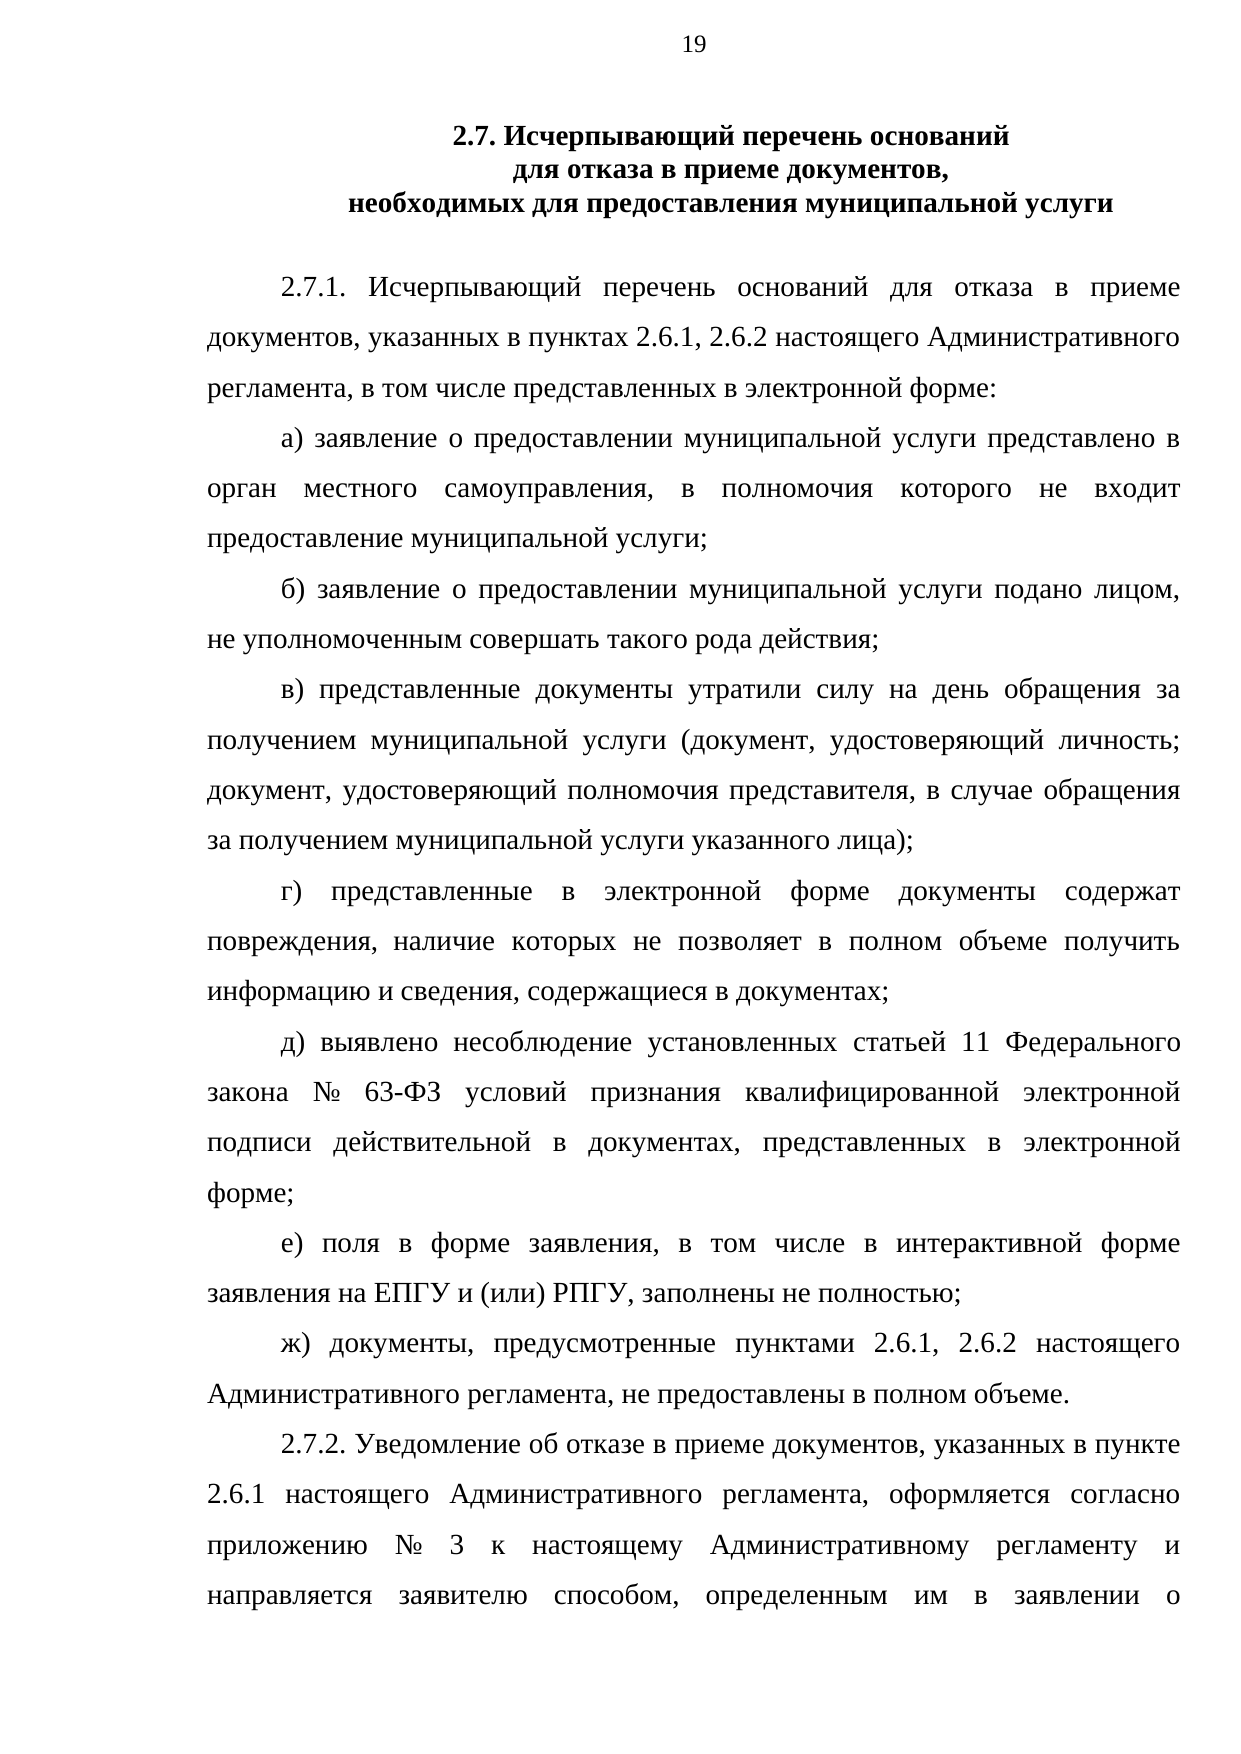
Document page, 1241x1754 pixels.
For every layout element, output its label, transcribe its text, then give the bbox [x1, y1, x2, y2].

text необходимых для предоставления муниципальной услуги [207, 185, 1181, 219]
text б) заявление о предоставлении муниципальной услуги подано лицом, не уполномоченным совершать такого рода действия; [207, 571, 1181, 655]
text для отказа в приеме документов, [207, 152, 1181, 185]
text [207, 1426, 1181, 1611]
text 2.7. Исчерпывающий перечень оснований [207, 118, 1181, 152]
text д) выявлено несоблюдение установленных статьей 11 Федерального закона № 63-ФЗ условий признания квалифицированной электронной подписи действительной в документах, представленных в электронной форме; [207, 1024, 1181, 1208]
text в) представленные документы утратили силу на день обращения за получением муниципальной услуги (документ, удостоверяющий личность; документ, удостоверяющий полномочия представителя, в случае обращения за получением муниципальной услуги указанного лица); [207, 672, 1181, 856]
text а) заявление о предоставлении муниципальной услуги представлено в орган местного самоуправления, в полномочия которого не входит предоставление муниципальной услуги; [207, 420, 1181, 554]
text е) поля в форме заявления, в том числе в интерактивной форме заявления на ЕПГУ и (или) РПГУ, заполнены не полностью; [207, 1225, 1181, 1309]
text 2.7.1. Исчерпывающий перечень оснований для отказа в приеме документов, указанных в пунктах 2.6.1, 2.6.2 настоящего Административного регламента, в том числе представленных в электронной форме: [207, 269, 1181, 403]
text г) представленные в электронной форме документы содержат повреждения, наличие которых не позволяет в полном объеме получить информацию и сведения, содержащиеся в документах; [207, 873, 1181, 1007]
text ж) документы, предусмотренные пунктами 2.6.1, 2.6.2 настоящего Административного регламента, не предоставлены в полном объеме. [207, 1326, 1181, 1409]
